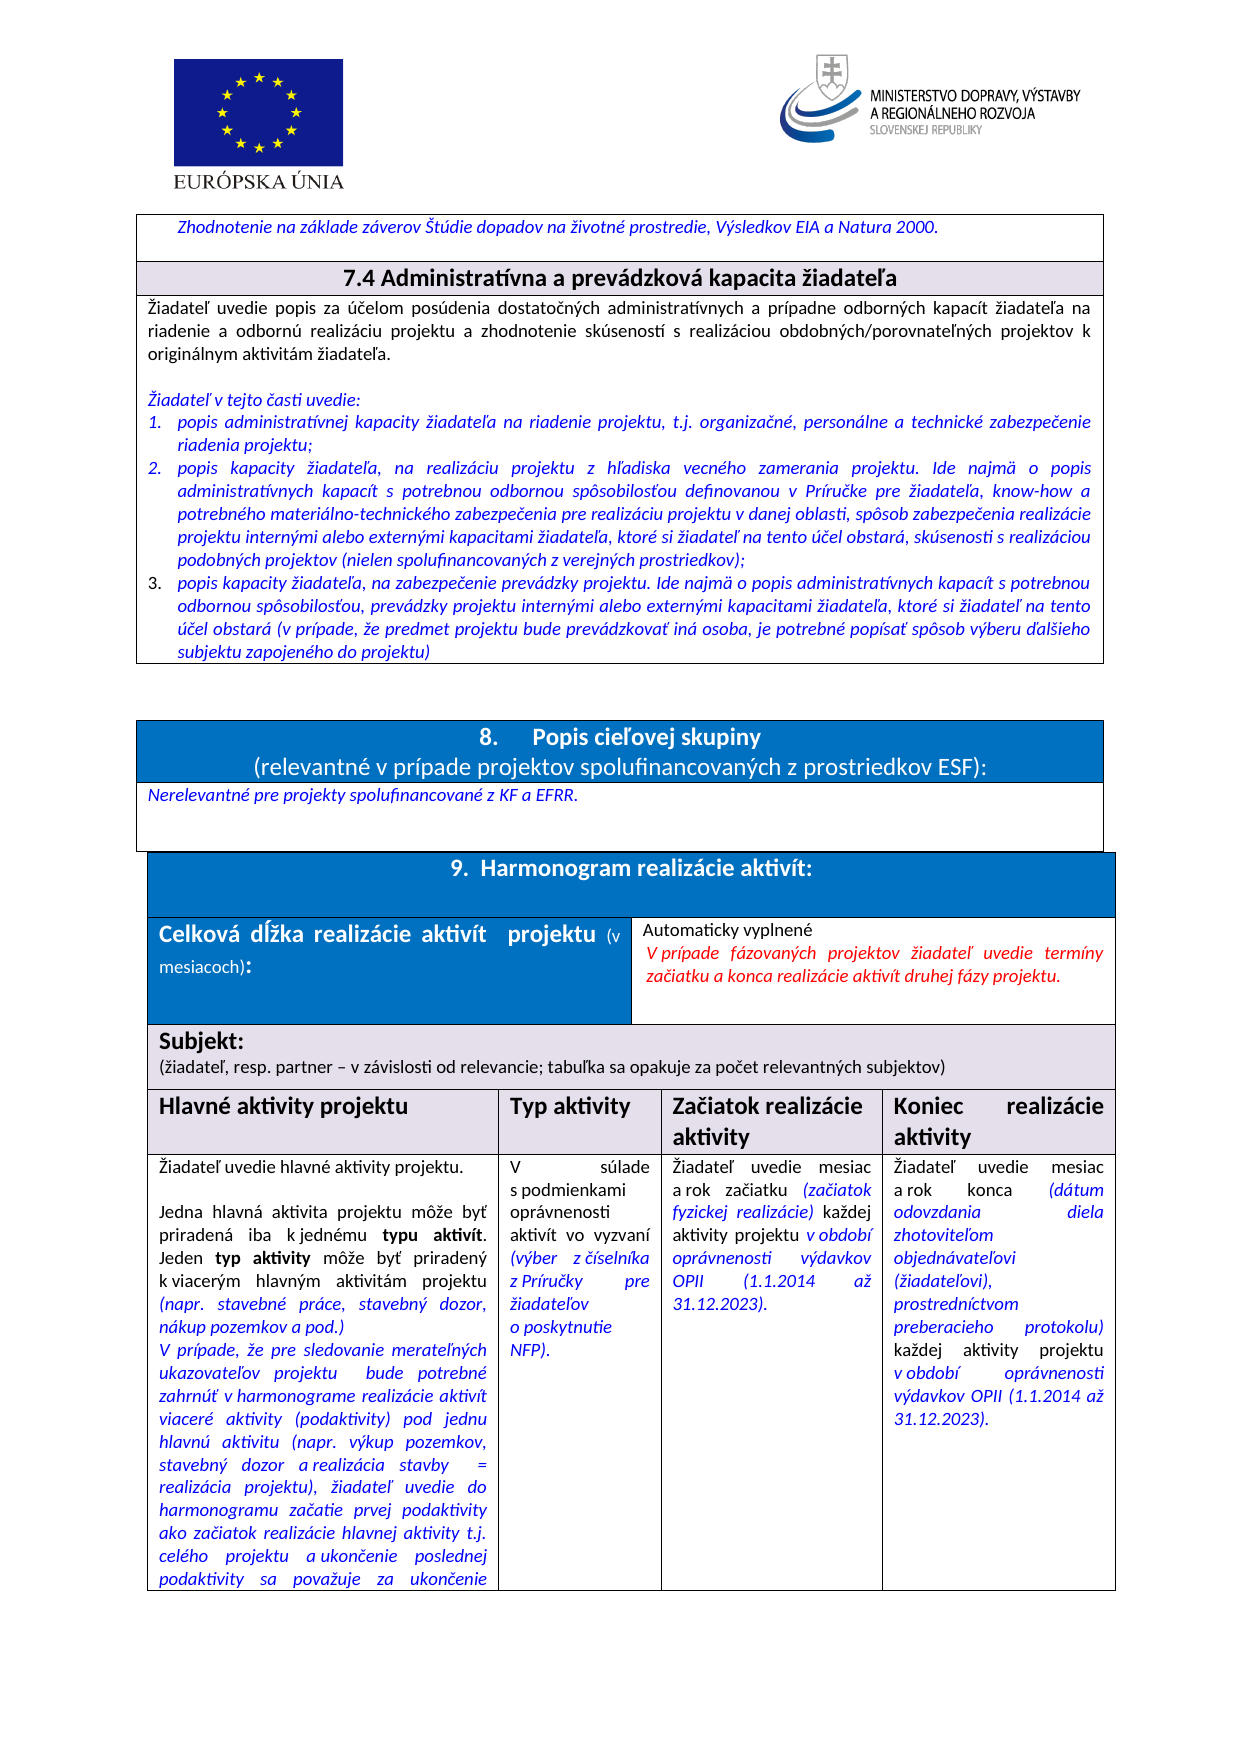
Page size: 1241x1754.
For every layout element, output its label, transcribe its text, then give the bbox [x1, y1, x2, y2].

table_cell 7.4 Administratívna a prevádzková kapacita žiadateľa [137, 262, 1103, 295]
table_cell V súlade s podmienkami oprávnenosti aktivít vo vyzvaní (výber z číselníka z Príručky pre žiadateľov o poskytnutie NFP). [499, 1155, 661, 1590]
picture [771, 47, 1085, 155]
table_cell Automaticky vyplnené V prípade fázovaných projektov žiadateľ uvedie termíny začiatku a konca realizácie aktivít druhej fázy projektu. [632, 918, 1115, 1024]
table_header 8. Popis cieľovej skupiny (relevantné v prípade projektov spolufinancovaných z prostriedkov ESF): [137, 721, 1103, 782]
table_cell Subjekt: (žiadateľ, resp. partner – v závislosti od relevancie; tabuľka sa opakuje za počet relevantných subjektov) [148, 1025, 1115, 1089]
table_cell Žiadateľ uvedie popis za účelom posúdenia dostatočných administratívnych a prípadne odborných kapacít žiadateľa na riadenie a odbornú realizáciu projektu a zhodnotenie skúseností s realizáciou obdobných/porovnateľných projektov k originálnym aktivitám žiadateľa. Žiadateľ v tejto časti uvedie: popis administratívnej kapacity žiadateľa na riadenie projektu, t.j. organizačné, personálne a technické zabezpečenie riadenia projektu; popis kapacity žiadateľa, na realizáciu projektu z hľadiska vecného zamerania projektu. Ide najmä o popis administratívnych kapacít s potrebnou odbornou spôsobilosťou definovanou v Príručke pre žiadateľa, know-how a potrebného materiálno-technického zabezpečenia pre realizáciu projektu v danej oblasti, spôsob zabezpečenia realizácie projektu internými alebo externými kapacitami žiadateľa, ktoré si žiadateľ na tento účel obstará, skúsenosti s realizáciou podobných projektov (nielen spolufinancovaných z verejných prostriedkov); popis kapacity žiadateľa, na zabezpečenie prevádzky projektu. Ide najmä o popis administratívnych kapacít s potrebnou odbornou spôsobilosťou, prevádzky projektu internými alebo externými kapacitami žiadateľa, ktoré si žiadateľ na tento účel obstará (v prípade, že predmet projektu bude prevádzkovať iná osoba, je potrebné popísať spôsob výberu ďalšieho subjektu zapojeného do projektu) [137, 296, 1103, 663]
table_cell Nerelevantné pre projekty spolufinancované z KF a EFRR. [137, 783, 1103, 851]
table_cell Hlavné aktivity projektu [148, 1090, 498, 1154]
table_cell Koniec realizácie aktivity [883, 1090, 1115, 1154]
table_cell Začiatok realizácie aktivity [662, 1090, 882, 1154]
picture [173, 59, 344, 189]
table_cell Celková dĺžka realizácie aktivít projektu (v mesiacoch): [148, 918, 631, 1024]
table_cell Typ aktivity [499, 1090, 661, 1154]
table_header 9. Harmonogram realizácie aktivít: [148, 853, 1115, 917]
